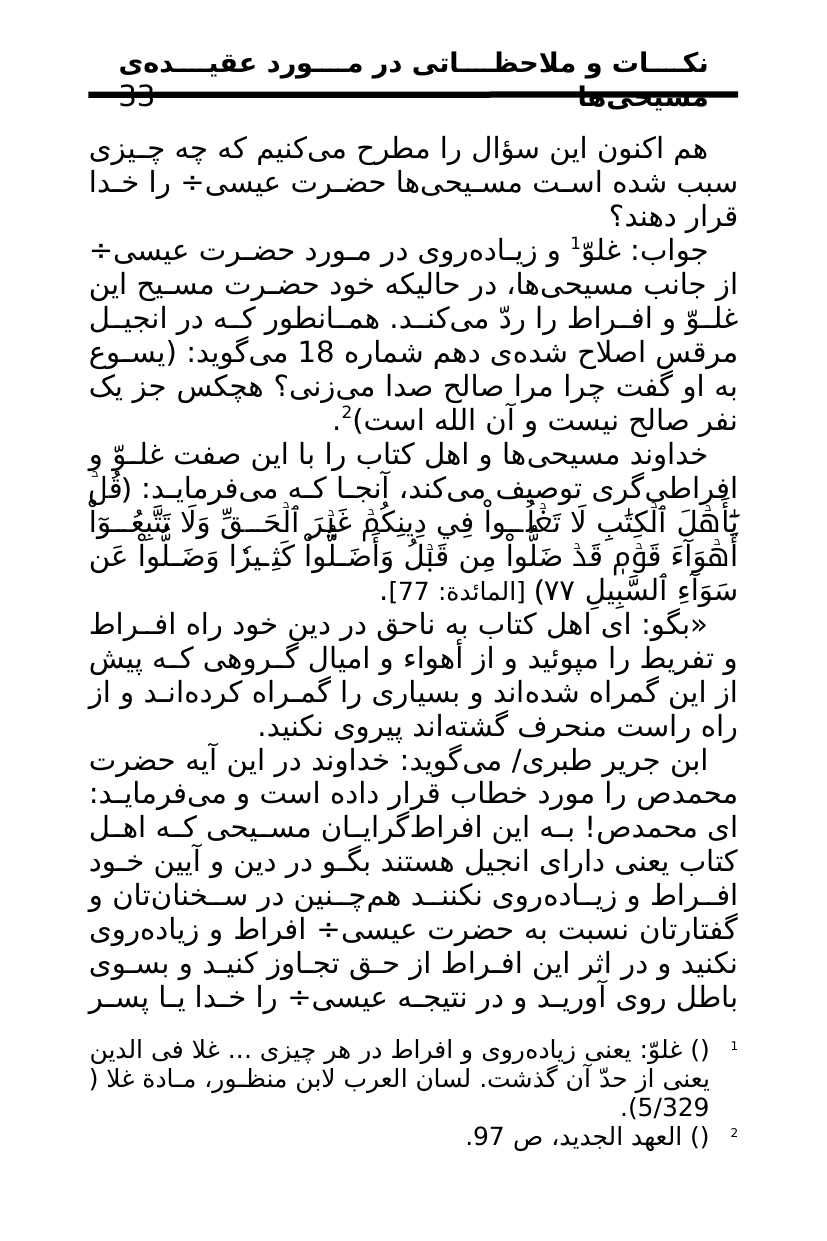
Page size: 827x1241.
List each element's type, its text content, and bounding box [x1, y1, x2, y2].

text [89, 743, 738, 1014]
text جواب: غلوّ و زیاده‌روی در مورد حضرت عیسی÷ از جانب مسیحی‌ها، در حالیکه خود حضرت مسیح این غلوّ و افراط را ردّ می‌کند. همانطور که در انجیل مرقس اصلاح شده‌ی دهم شماره 18 می‌گوید: (یسوع به او گفت چرا مرا صالح صدا می‌زنی؟ هچکس جز یک نفر صالح نیست و آن الله است). [89, 233, 738, 437]
text «بگو: ای اهل کتاب به ناحق در دین خود راه افراط و تفریط را مپوئید و از أهواء و امیال گروهی که پیش از این گمراه شده‌اند و بسیاری را گمراه کرده‌اند و از راه راست منحرف گشته‌اند پیروی نکنید. [89, 607, 738, 743]
text هم اکنون این سؤال را مطرح می‌کنیم که چه چیزی سبب شده است مسیحی‌ها حضرت عیسی÷ را خدا قرار دهند؟ [89, 132, 738, 233]
text خداوند مسیحی‌ها و اهل کتاب را با این صفت غلوّ و افراطی‌گری توصیف می‌کند، آنجا که می‌فرماید: ﴿قُلۡ يَٰٓأَهۡلَ ٱلۡكِتَٰبِ لَا تَغۡلُواْ فِي دِينِكُمۡ غَيۡرَ ٱلۡحَقِّ وَلَا تَتَّبِعُوٓاْ أَهۡوَآءَ قَوۡمٖ قَدۡ ضَلُّواْ مِن قَبۡلُ وَأَضَلُّواْ كَثِيرٗا وَضَلُّواْ عَن سَوَآءِ ٱلسَّبِيلِ ٧٧﴾ [المائدة: 77]. [89, 437, 738, 607]
